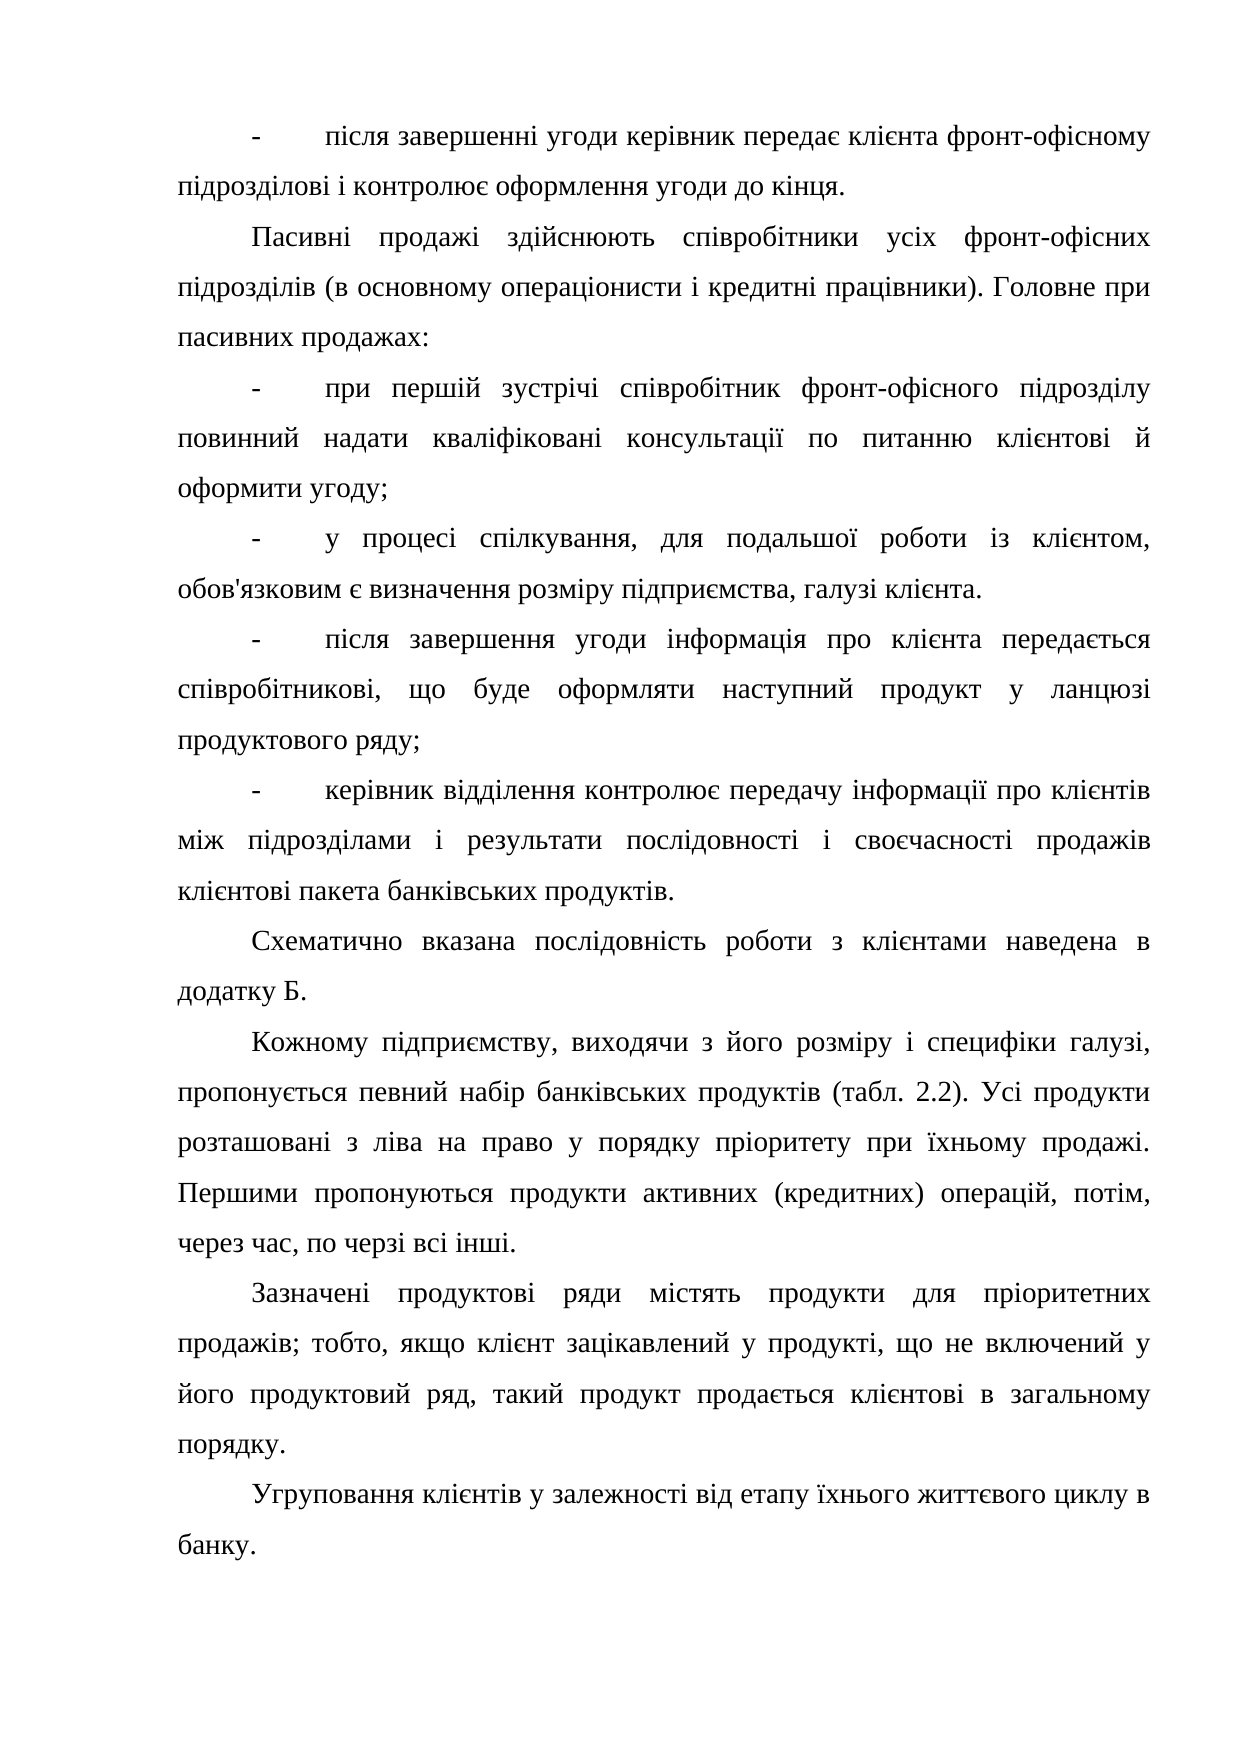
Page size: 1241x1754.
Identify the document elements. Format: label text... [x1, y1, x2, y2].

text Пасивні продажі здійснюють співробітники усіх фронт-офісних підрозділів (в основному операціонисти і кредитні працівники). Головне при пасивних продажах: [177, 219, 1152, 353]
text - при першій зустрічі співробітник фронт-офісного підрозділу повинний надати кваліфіковані консультації по питанню клієнтові й оформити угоду; [177, 370, 1152, 504]
text Угруповання клієнтів у залежності від етапу їхнього життєвого циклу в банку. [177, 1477, 1152, 1560]
text - після завершенні угоди керівник передає клієнта фронт-офісному підрозділові і контролює оформлення угоди до кінця. [177, 118, 1152, 202]
text - у процесі спілкування, для подальшої роботи із клієнтом, обов'язковим є визначення розміру підприємства, галузі клієнта. [177, 521, 1152, 604]
text Зазначені продуктові ряди містять продукти для пріоритетних продажів; тобто, якщо клієнт зацікавлений у продукті, що не включений у його продуктовий ряд, такий продукт продається клієнтові в загальному порядку. [177, 1275, 1152, 1460]
text - після завершення угоди інформація про клієнта передається співробітникові, що буде оформляти наступний продукт у ланцюзі продуктового ряду; [177, 621, 1152, 755]
text Кожному підприємству, виходячи з його розміру і специфіки галузі, пропонується певний набір банківських продуктів (табл. 2.2). Усі продукти розташовані з ліва на право у порядку пріоритету при їхньому продажі. Першими пропонуються продукти активних (кредитних) операцій, потім, через час, по черзі всі інші. [177, 1024, 1152, 1258]
text Схематично вказана послідовність роботи з клієнтами наведена в додатку Б. [177, 923, 1152, 1007]
text - керівник відділення контролює передачу інформації про клієнтів між підрозділами і результати послідовності і своєчасності продажів клієнтові пакета банківських продуктів. [177, 772, 1152, 906]
